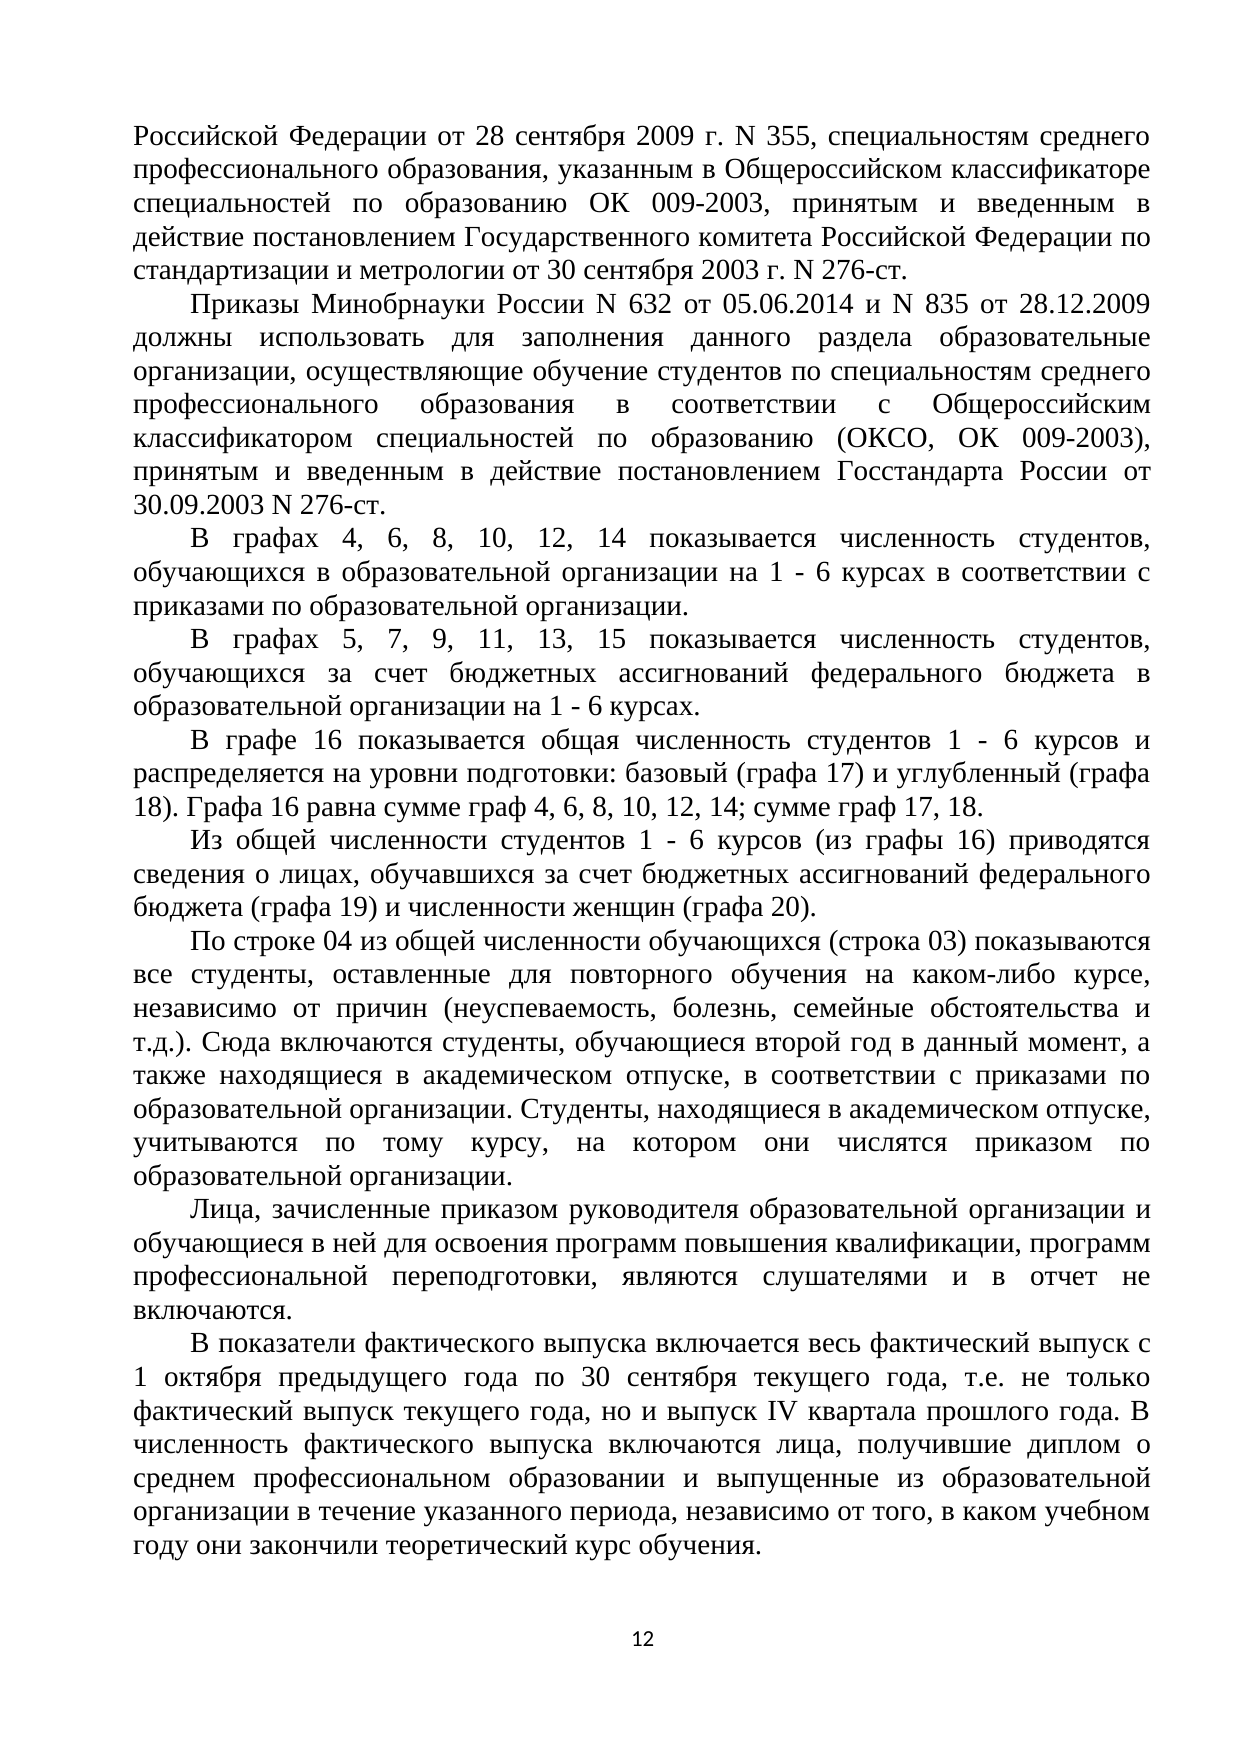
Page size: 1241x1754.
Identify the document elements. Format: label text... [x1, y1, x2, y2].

text В графах 5, 7, 9, 11, 13, 15 показывается численность студентов, обучающихся за счет бюджетных ассигнований федерального бюджета в образовательной организации на 1 - 6 курсах. [133, 621, 1152, 722]
text По строке 04 из общей численности обучающихся (строка 03) показываются все студенты, оставленные для повторного обучения на каком-либо курсе, независимо от причин (неуспеваемость, болезнь, семейные обстоятельства и т.д.). Сюда включаются студенты, обучающиеся второй год в данный момент, а также находящиеся в академическом отпуске, в соответствии с приказами по образовательной организации. Студенты, находящиеся в академическом отпуске, учитываются по тому курсу, на котором они числятся приказом по образовательной организации. [133, 923, 1152, 1191]
text В показатели фактического выпуска включается весь фактический выпуск с 1 октября предыдущего года по 30 сентября текущего года, т.е. не только фактический выпуск текущего года, но и выпуск IV квартала прошлого года. В численность фактического выпуска включаются лица, получившие диплом о среднем профессиональном образовании и выпущенные из образовательной организации в течение указанного периода, независимо от того, в каком учебном году они закончили теоретический курс обучения. [133, 1326, 1152, 1560]
text Лица, зачисленные приказом руководителя образовательной организации и обучающиеся в ней для освоения программ повышения квалификации, программ профессиональной переподготовки, являются слушателями и в отчет не включаются. [133, 1191, 1152, 1326]
text Приказы Минобрнауки России N 632 от 05.06.2014 и N 835 от 28.12.2009 должны использовать для заполнения данного раздела образовательные организации, осуществляющие обучение студентов по специальностям среднего профессионального образования в соответствии с Общероссийским классификатором специальностей по образованию (ОКСО, ОК 009-2003), принятым и введенным в действие постановлением Госстандарта России от 30.09.2003 N 276-ст. [133, 286, 1152, 521]
text Из общей численности студентов 1 - 6 курсов (из графы 16) приводятся сведения о лицах, обучавшихся за счет бюджетных ассигнований федерального бюджета (графа 19) и численности женщин (графа 20). [133, 822, 1152, 923]
text В графе 16 показывается общая численность студентов 1 - 6 курсов и распределяется на уровни подготовки: базовый (графа 17) и углубленный (графа 18). Графа 16 равна сумме граф 4, 6, 8, 10, 12, 14; сумме граф 17, 18. [133, 722, 1152, 822]
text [133, 118, 1152, 286]
text В графах 4, 6, 8, 10, 12, 14 показывается численность студентов, обучающихся в образовательной организации на 1 - 6 курсах в соответствии с приказами по образовательной организации. [133, 521, 1152, 621]
